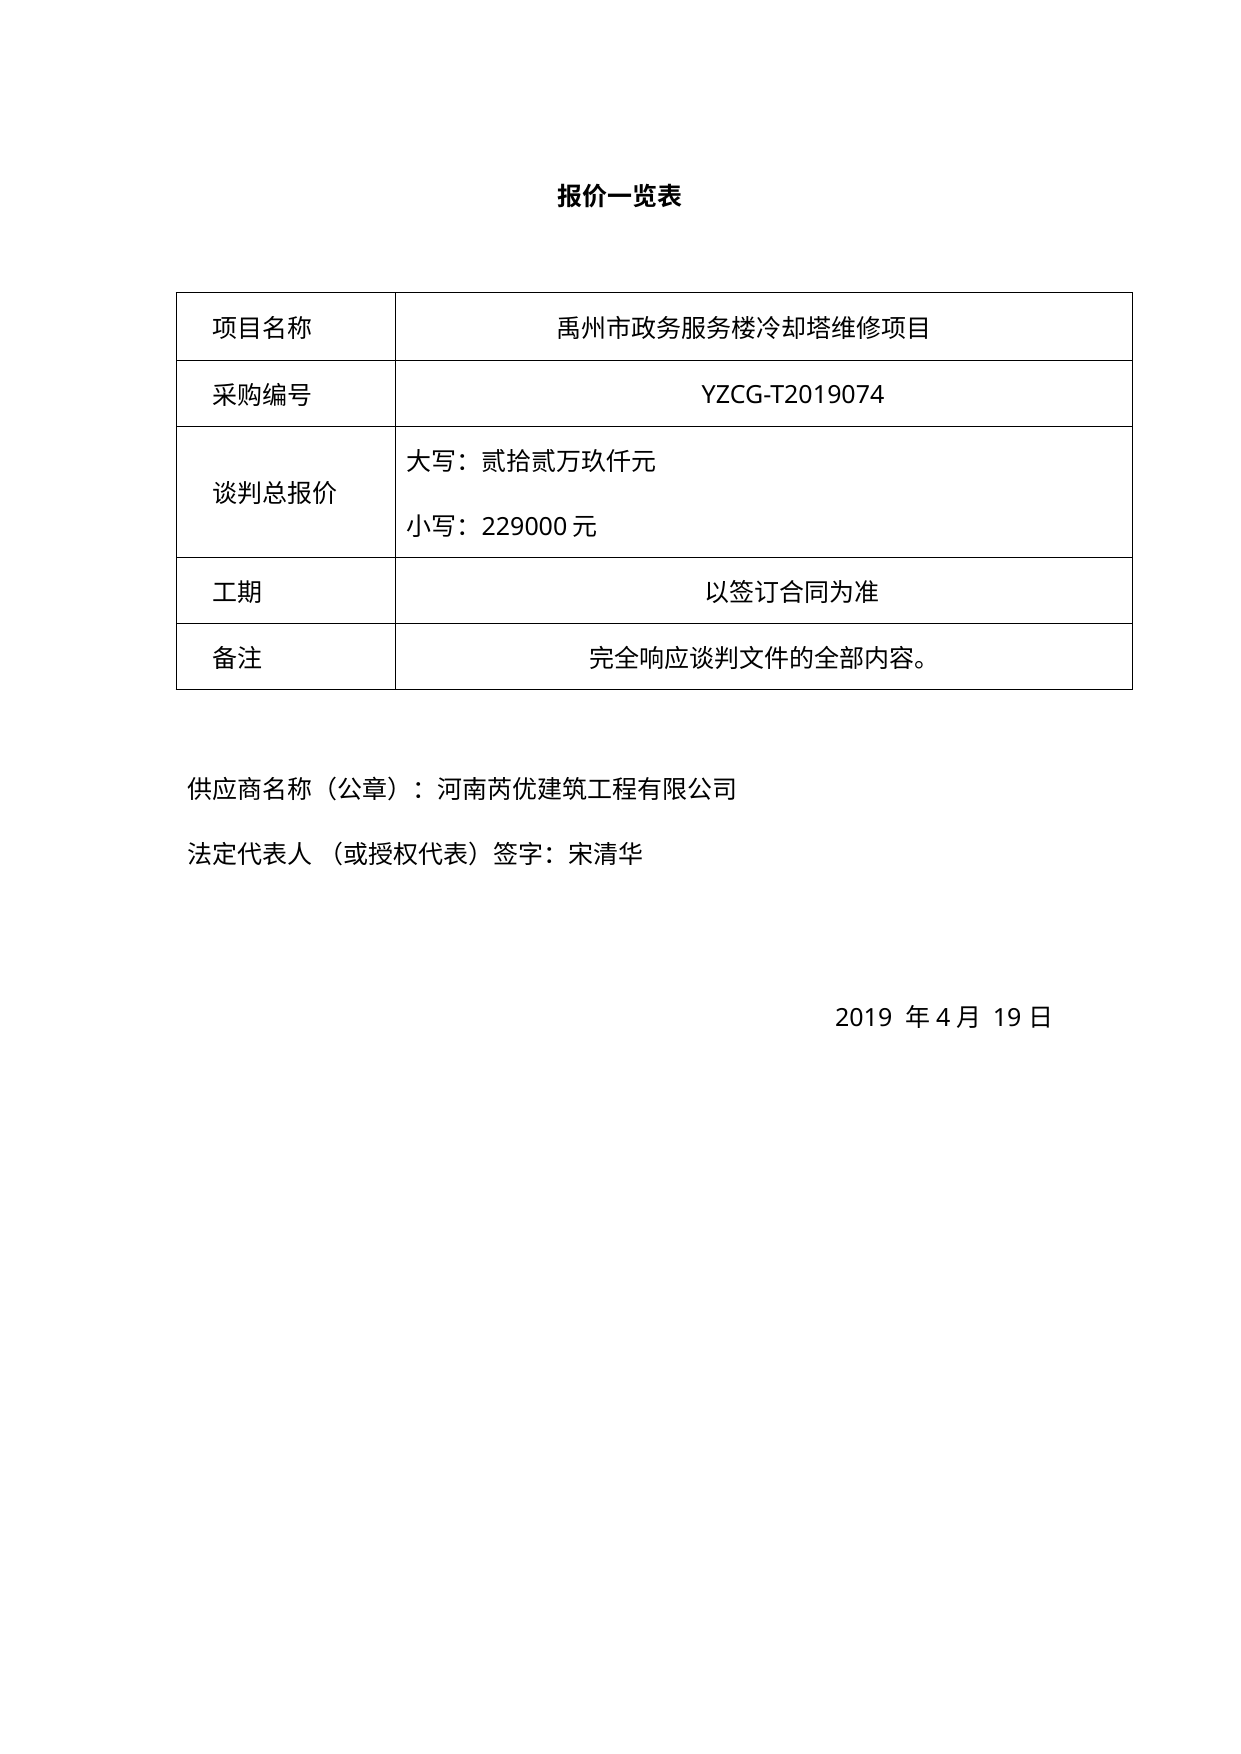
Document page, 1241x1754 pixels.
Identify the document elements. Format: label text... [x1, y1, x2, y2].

table_header 项目名称 [177, 293, 395, 360]
text 2019 年 4 月 19 日 [187, 983, 1053, 1048]
table_cell 工期 [177, 558, 395, 623]
table_cell 采购编号 [177, 361, 395, 426]
text 报价一览表 [187, 162, 1053, 227]
table_cell 大写：贰拾贰万玖仟元 小写：229000元 [396, 427, 1132, 557]
table_cell 完全响应谈判文件的全部内容。 [396, 624, 1132, 689]
table_cell YZCG-T2019074 [396, 361, 1132, 426]
table_header 禹州市政务服务楼冷却塔维修项目 [396, 293, 1132, 360]
table_cell 备注 [177, 624, 395, 689]
text 供应商名称（公章）：河南芮优建筑工程有限公司 [187, 755, 1053, 820]
table_cell 谈判总报价 [177, 427, 395, 557]
text 法定代表人 （或授权代表）签字：宋清华 [187, 820, 1053, 885]
table_cell 以签订合同为准 [396, 558, 1132, 623]
